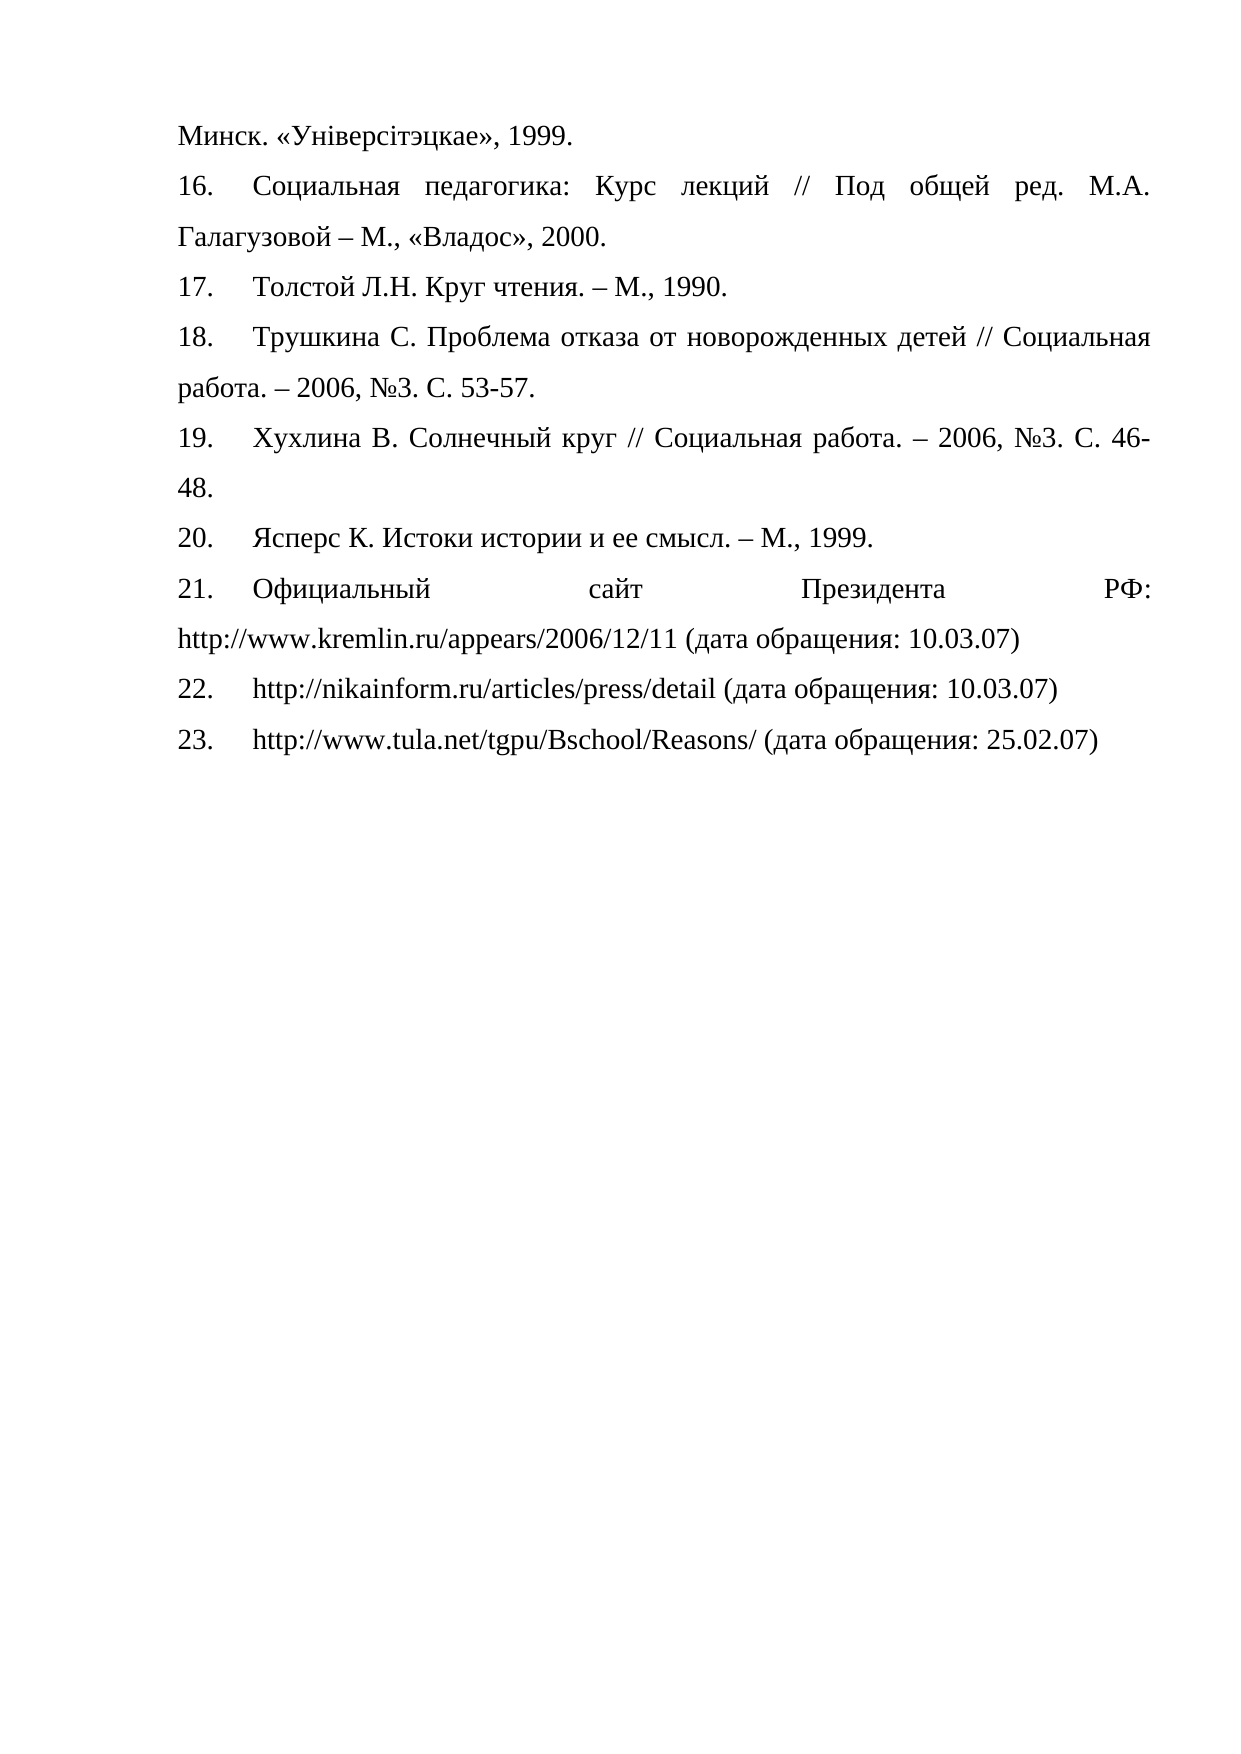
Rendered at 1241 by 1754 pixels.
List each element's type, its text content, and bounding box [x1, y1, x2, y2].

list Трушкина С. Проблема отказа от новорожденных детей // Социальная работа. – 2006, №3. С. 53-57. [177, 319, 1152, 403]
list Социальная педагогика: Курс лекций // Под общей ред. М.А. Галагузовой – М., «Владос», 2000. [177, 168, 1152, 252]
list http://nikainform.ru/articles/press/detail (дата обращения: 10.03.07) [177, 672, 1152, 705]
list http://www.tula.net/tgpu/Bschool/Reasons/ (дата обращения: 25.02.07) [177, 722, 1152, 755]
list Хухлина В. Солнечный круг // Социальная работа. – 2006, №3. С. 46-48. [177, 420, 1152, 504]
list Ясперс К. Истоки истории и ее смысл. – М., 1999. [177, 521, 1152, 554]
list Официальный сайт Президента РФ: http://www.kremlin.ru/appears/2006/12/11 (дата обращения: 10.03.07) [177, 571, 1152, 655]
list Толстой Л.Н. Круг чтения. – М., 1990. [177, 269, 1152, 303]
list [177, 118, 1152, 152]
